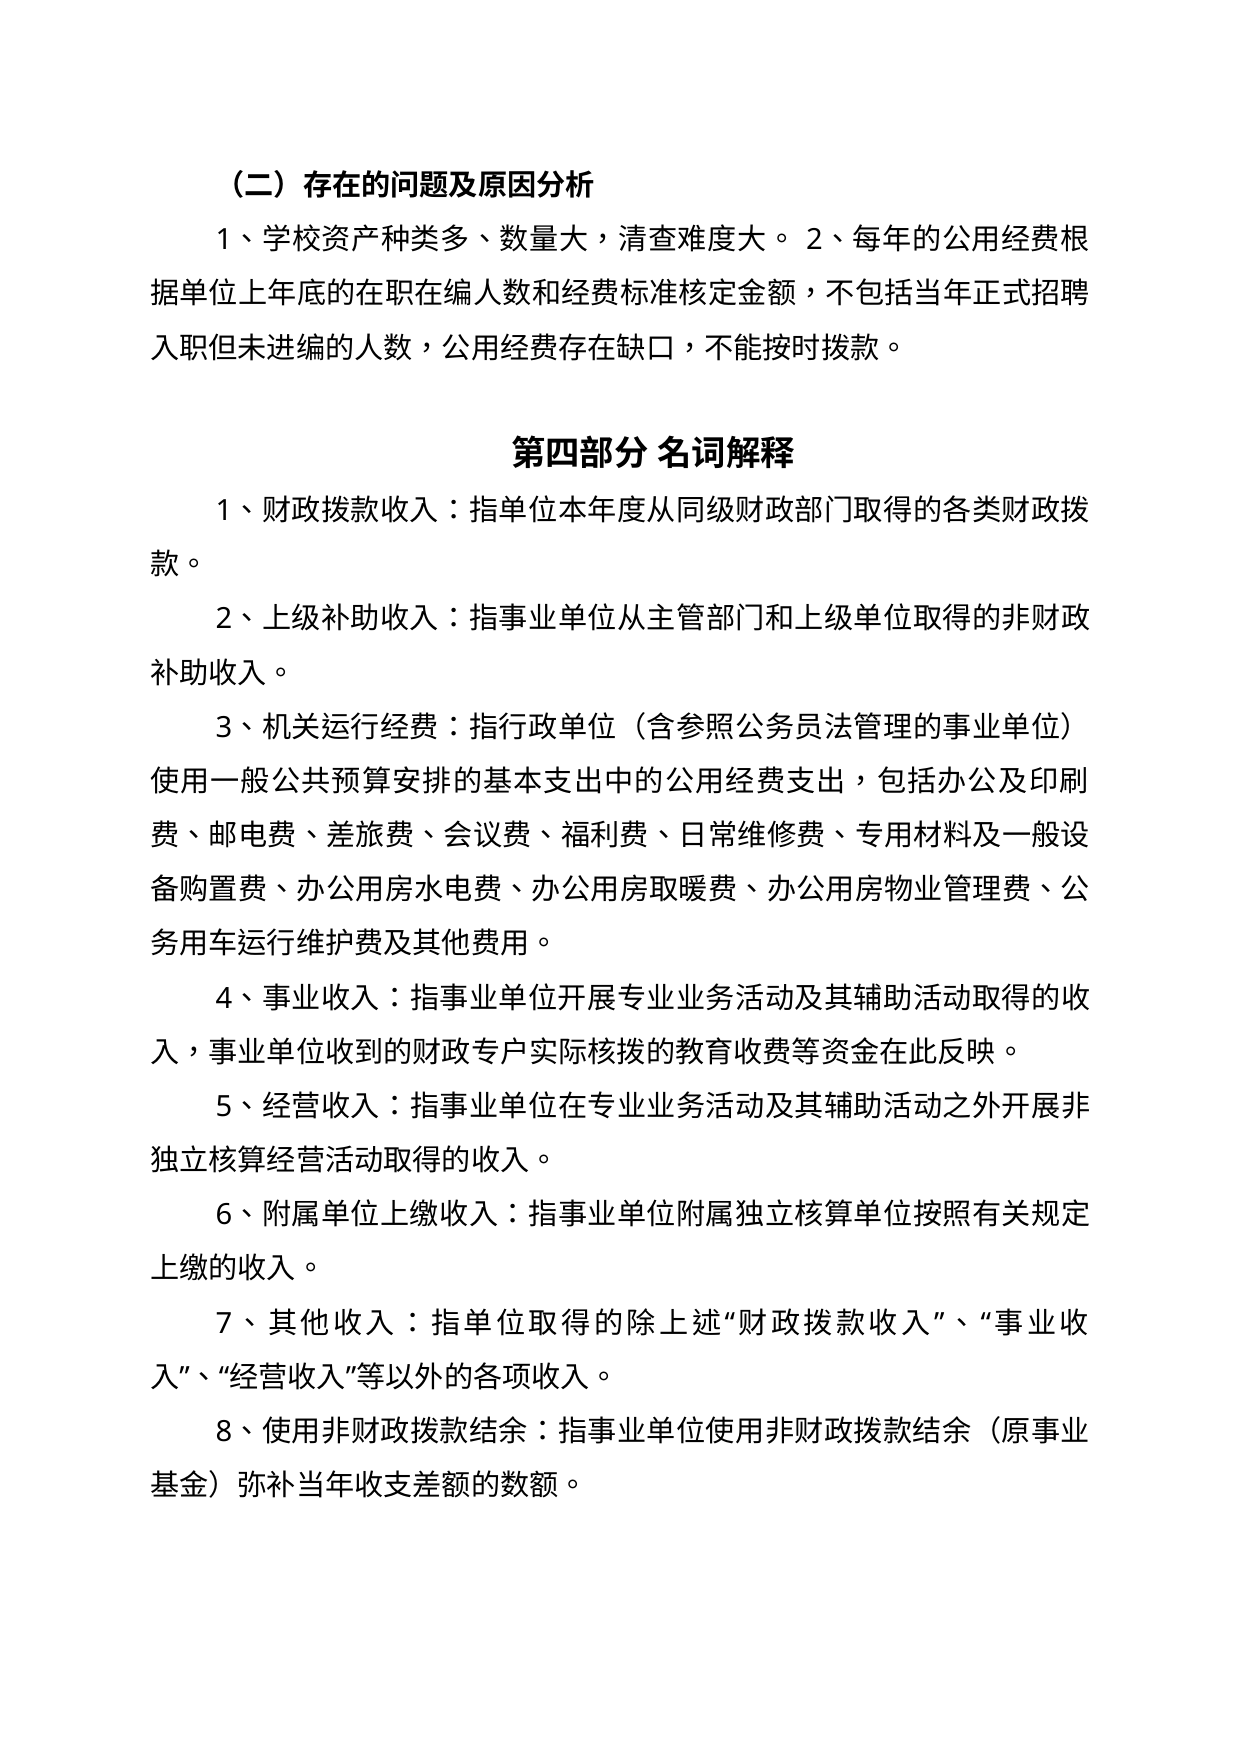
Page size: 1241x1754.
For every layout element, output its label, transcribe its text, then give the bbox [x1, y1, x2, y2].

text 1、财政拨款收入：指单位本年度从同级财政部门取得的各类财政拨款。 [150, 475, 1090, 583]
text 7、其他收入：指单位取得的除上述“财政拨款收入”、“事业收入”、“经营收入”等以外的各项收入。 [150, 1287, 1090, 1396]
text 4、事业收入：指事业单位开展专业业务活动及其辅助活动取得的收入，事业单位收到的财政专户实际核拨的教育收费等资金在此反映。 [150, 962, 1090, 1071]
text 1、学校资产种类多、数量大，清查难度大。 2、每年的公用经费根据单位上年底的在职在编人数和经费标准核定金额，不包括当年正式招聘入职但未进编的人数，公用经费存在缺口，不能按时拨款。 [150, 204, 1090, 367]
text 5、经营收入：指事业单位在专业业务活动及其辅助活动之外开展非独立核算经营活动取得的收入。 [150, 1071, 1090, 1179]
text 8、使用非财政拨款结余：指事业单位使用非财政拨款结余（原事业基金）弥补当年收支差额的数额。 [150, 1396, 1090, 1504]
text （二）存在的问题及原因分析 [150, 150, 1090, 204]
text 3、机关运行经费：指行政单位（含参照公务员法管理的事业单位）使用一般公共预算安排的基本支出中的公用经费支出，包括办公及印刷费、邮电费、差旅费、会议费、福利费、日常维修费、专用材料及一般设备购置费、办公用房水电费、办公用房取暖费、办公用房物业管理费、公务用车运行维护费及其他费用。 [150, 692, 1090, 962]
text 6、附属单位上缴收入：指事业单位附属独立核算单位按照有关规定上缴的收入。 [150, 1179, 1090, 1287]
text 第四部分 名词解释 [150, 421, 1090, 475]
text 2、上级补助收入：指事业单位从主管部门和上级单位取得的非财政补助收入。 [150, 583, 1090, 692]
